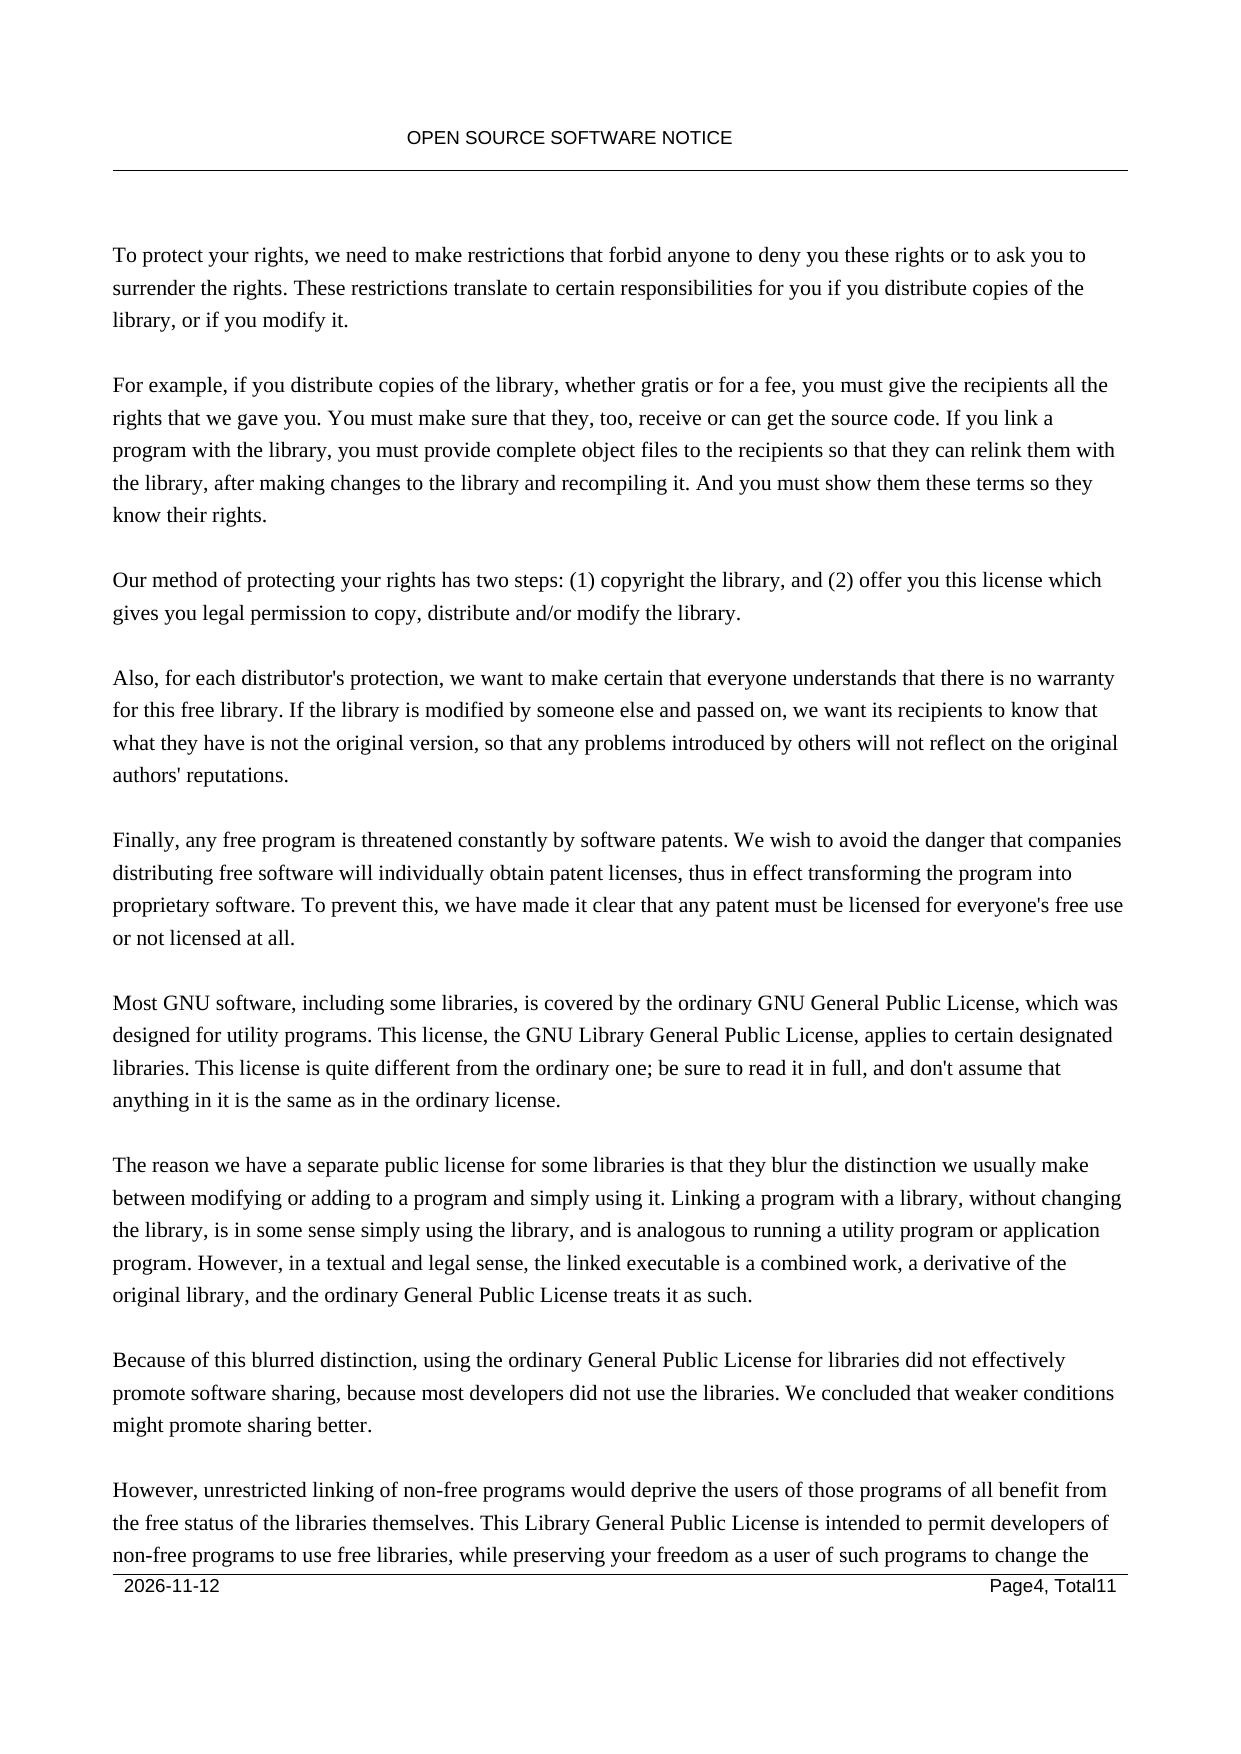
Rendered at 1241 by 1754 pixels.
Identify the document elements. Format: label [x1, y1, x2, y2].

text [112, 206, 1128, 1571]
